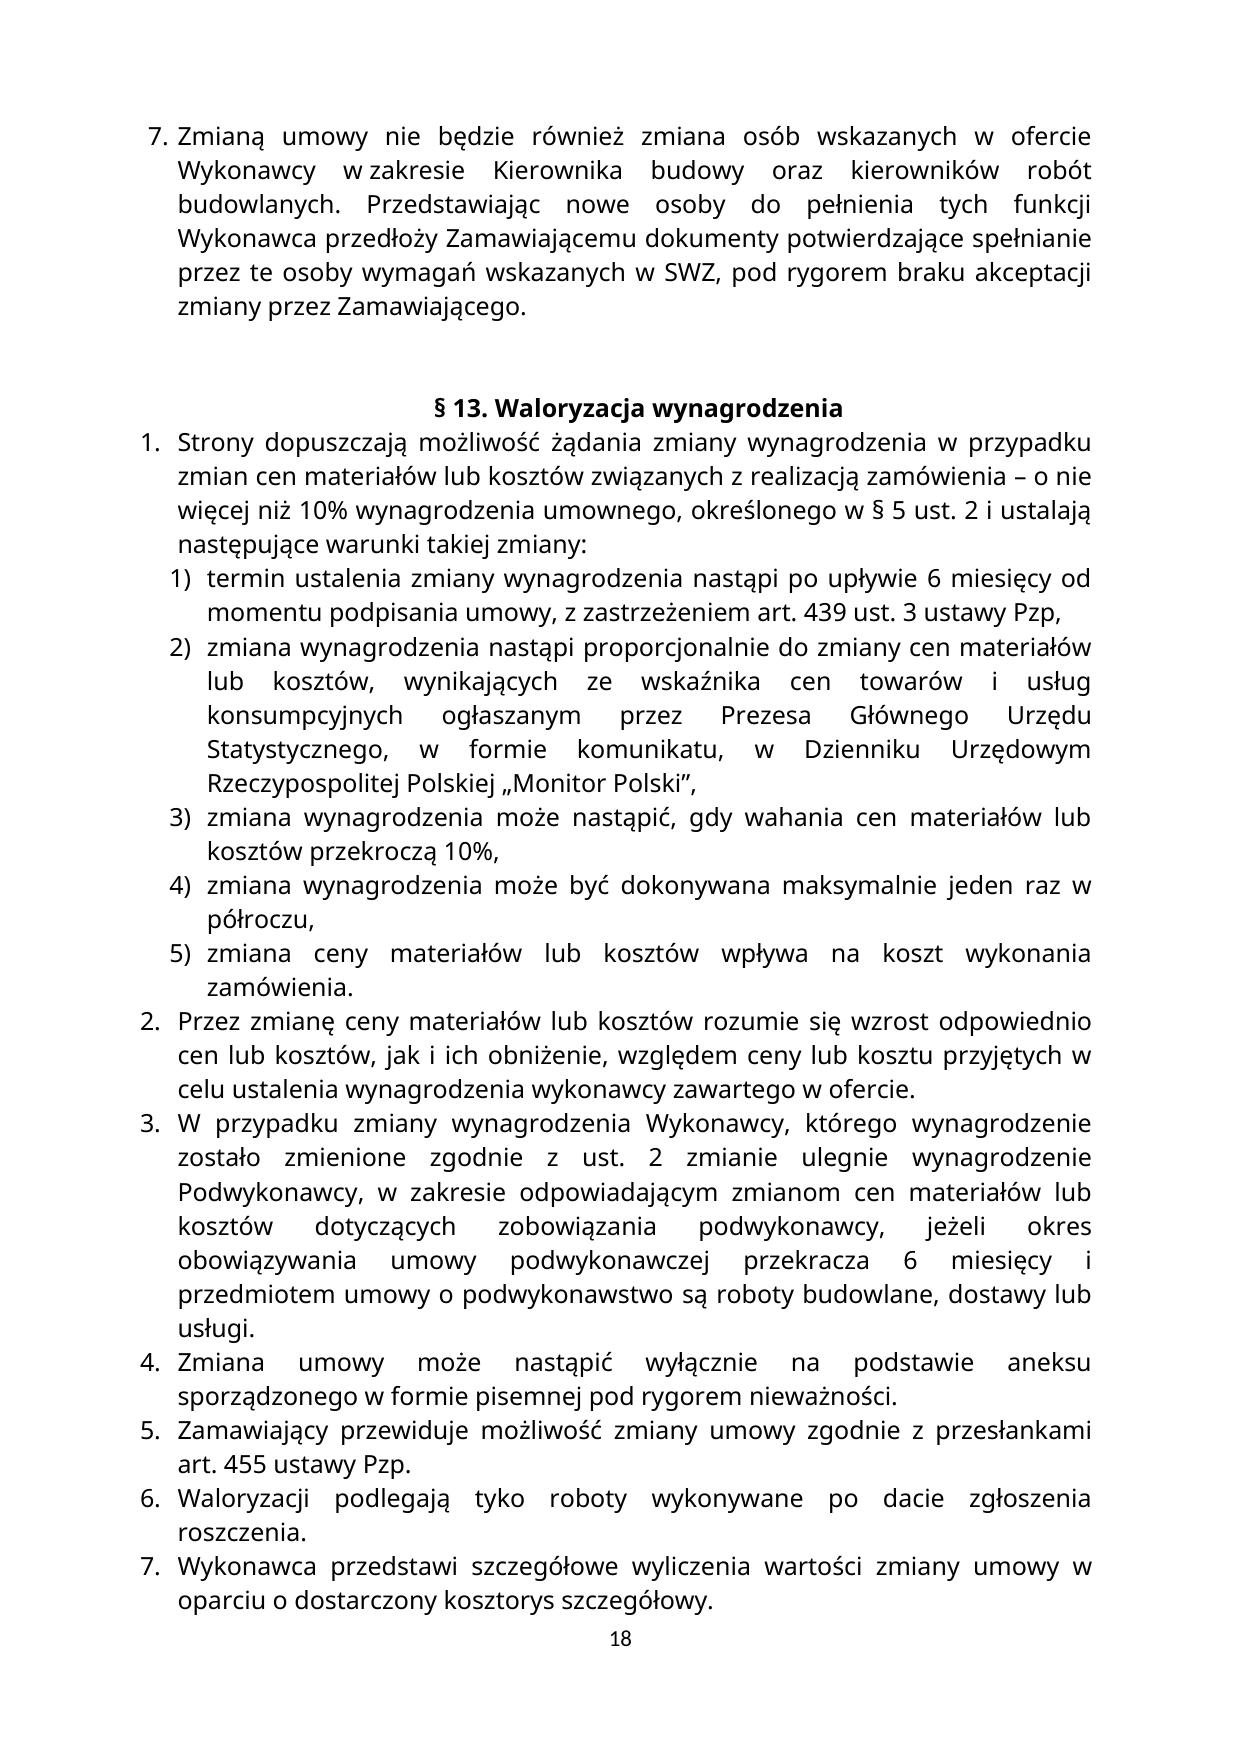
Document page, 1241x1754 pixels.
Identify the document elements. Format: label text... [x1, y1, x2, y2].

list Zamawiający przewiduje możliwość zmiany umowy zgodnie z przesłankami art. 455 ustawy Pzp. [140, 1413, 1093, 1481]
list zmiana wynagrodzenia nastąpi proporcjonalnie do zmiany cen materiałów lub kosztów, wynikających ze wskaźnika cen towarów i usług konsumpcyjnych ogłaszanym przez Prezesa Głównego Urzędu Statystycznego, w formie komunikatu, w Dzienniku Urzędowym Rzeczypospolitej Polskiej „Monitor Polski”, [169, 629, 1093, 799]
list zmiana wynagrodzenia może być dokonywana maksymalnie jeden raz w półroczu, [169, 868, 1093, 936]
list W przypadku zmiany wynagrodzenia Wykonawcy, którego wynagrodzenie zostało zmienione zgodnie z ust. 2 zmianie ulegnie wynagrodzenie Podwykonawcy, w zakresie odpowiadającym zmianom cen materiałów lub kosztów dotyczących zobowiązania podwykonawcy, jeżeli okres obowiązywania umowy podwykonawczej przekracza 6 miesięcy i przedmiotem umowy o podwykonawstwo są roboty budowlane, dostawy lub usługi. [140, 1106, 1093, 1344]
list zmiana wynagrodzenia może nastąpić, gdy wahania cen materiałów lub kosztów przekroczą 10%, [169, 799, 1093, 868]
text § 13. Waloryzacja wynagrodzenia [185, 391, 1093, 425]
list termin ustalenia zmiany wynagrodzenia nastąpi po upływie 6 miesięcy od momentu podpisania umowy, z zastrzeżeniem art. 439 ust. 3 ustawy Pzp, [169, 561, 1093, 629]
list Przez zmianę ceny materiałów lub kosztów rozumie się wzrost odpowiednio cen lub kosztów, jak i ich obniżenie, względem ceny lub kosztu przyjętych w celu ustalenia wynagrodzenia wykonawcy zawartego w ofercie. [140, 1004, 1093, 1106]
list Waloryzacji podlegają tyko roboty wykonywane po dacie zgłoszenia roszczenia. [140, 1481, 1093, 1549]
list zmiana ceny materiałów lub kosztów wpływa na koszt wykonania zamówienia. [169, 936, 1093, 1004]
list Wykonawca przedstawi szczegółowe wyliczenia wartości zmiany umowy w oparciu o dostarczony kosztorys szczegółowy. [140, 1549, 1093, 1617]
list Strony dopuszczają możliwość żądania zmiany wynagrodzenia w przypadku zmian cen materiałów lub kosztów związanych z realizacją zamówienia – o nie więcej niż 10% wynagrodzenia umownego, określonego w § 5 ust. 2 i ustalają następujące warunki takiej zmiany: [140, 425, 1093, 561]
list Zmiana umowy może nastąpić wyłącznie na podstawie aneksu sporządzonego w formie pisemnej pod rygorem nieważności. [140, 1344, 1093, 1413]
list Zmianą umowy nie będzie również zmiana osób wskazanych w ofercie Wykonawcy w zakresie Kierownika budowy oraz kierowników robót budowlanych. Przedstawiając nowe osoby do pełnienia tych funkcji Wykonawca przedłoży Zamawiającemu dokumenty potwierdzające spełnianie przez te osoby wymagań wskazanych w SWZ, pod rygorem braku akceptacji zmiany przez Zamawiającego. [148, 118, 1093, 323]
